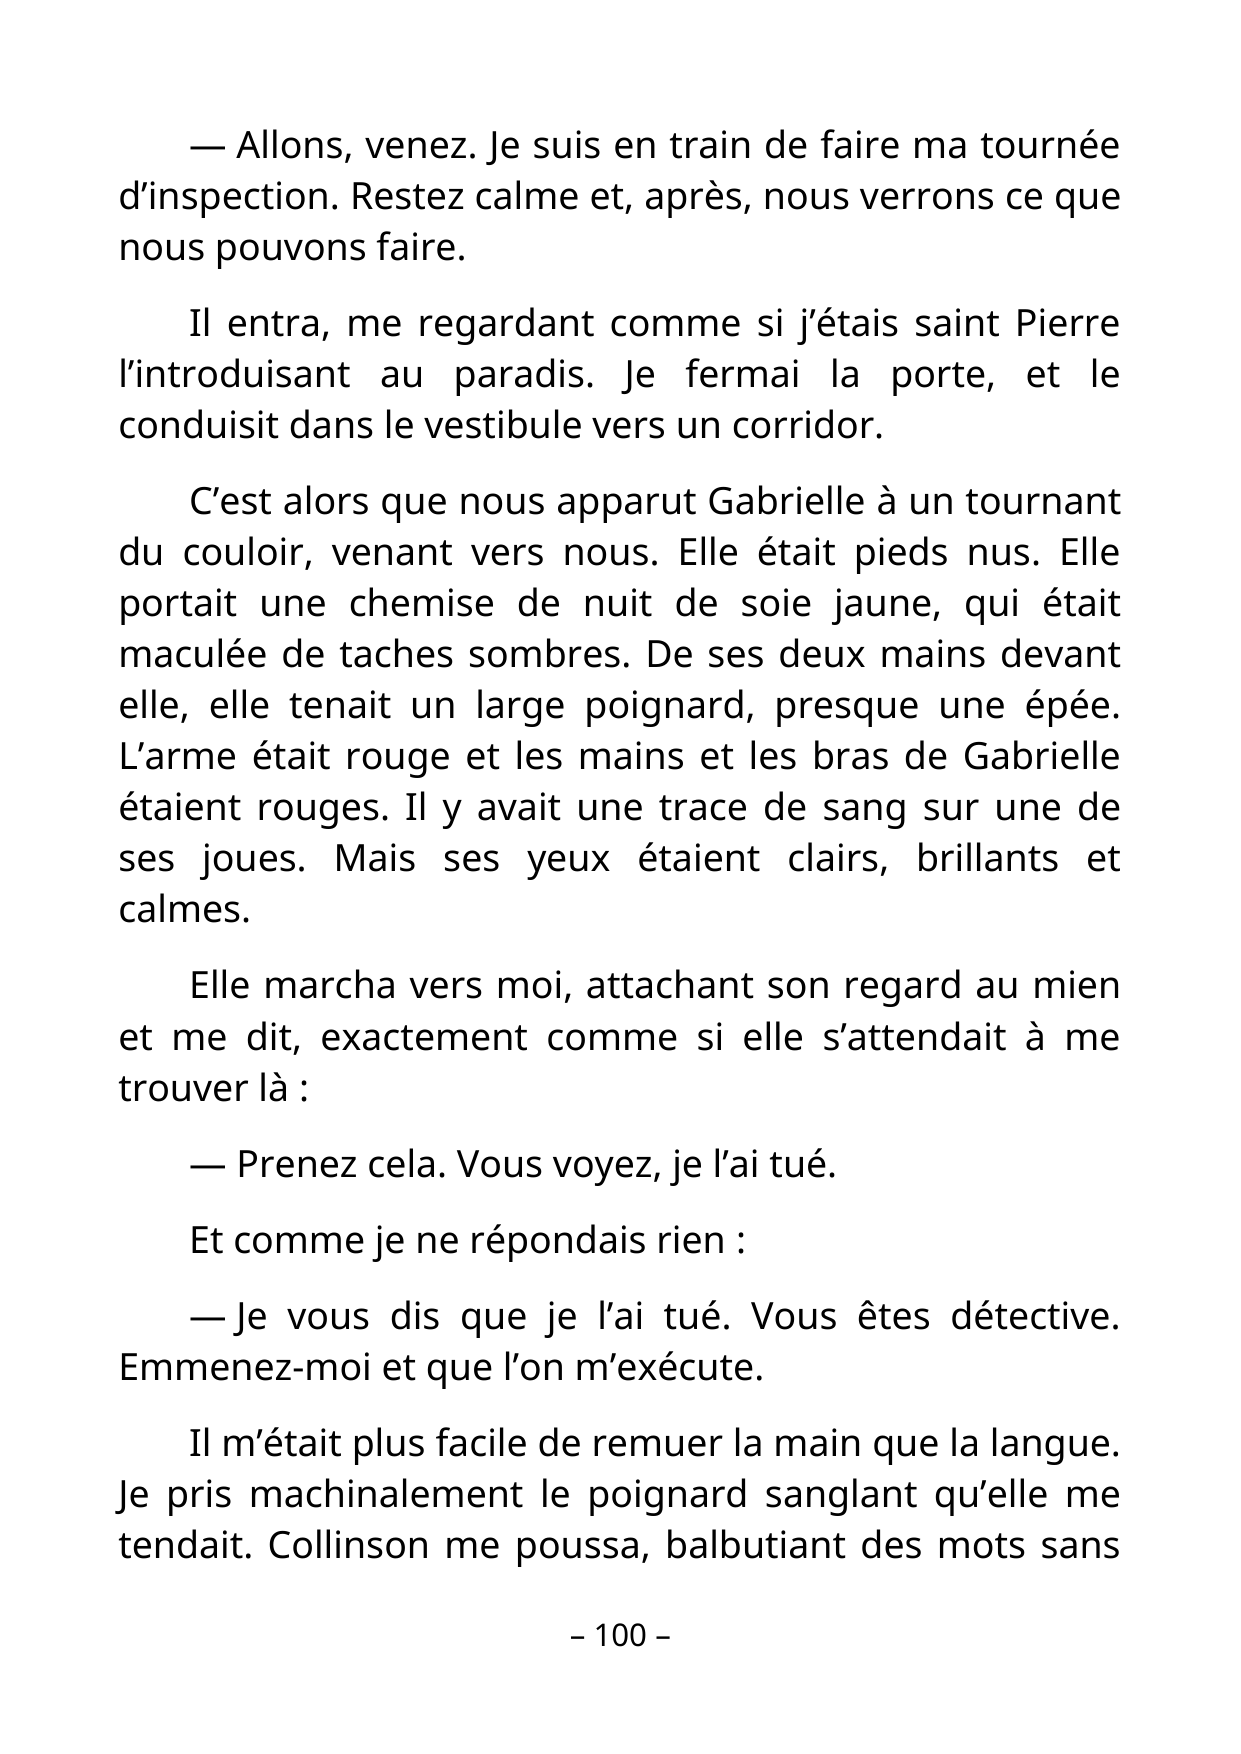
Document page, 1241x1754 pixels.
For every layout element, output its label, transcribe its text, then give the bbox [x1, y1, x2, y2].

text — Je vous dis que je l’ai tué. Vous êtes détective. Emmenez-moi et que l’on m’exécute. [118, 1289, 1122, 1391]
text — Prenez cela. Vous voyez, je l’ai tué. [118, 1137, 1122, 1188]
text Elle marcha vers moi, attachant son regard au mien et me dit, exactement comme si elle s’attendait à me trouver là : [118, 959, 1122, 1112]
text — Allons, venez. Je suis en train de faire ma tournée d’inspection. Restez calme et, après, nous verrons ce que nous pouvons faire. [118, 118, 1122, 271]
text Et comme je ne répondais rien : [118, 1213, 1122, 1264]
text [118, 1416, 1122, 1569]
text Il entra, me regardant comme si j’étais saint Pierre l’introduisant au paradis. Je fermai la porte, et le conduisit dans le vestibule vers un corridor. [118, 296, 1122, 449]
text C’est alors que nous apparut Gabrielle à un tournant du couloir, venant vers nous. Elle était pieds nus. Elle portait une chemise de nuit de soie jaune, qui était maculée de taches sombres. De ses deux mains devant elle, elle tenait un large poignard, presque une épée. L’arme était rouge et les mains et les bras de Gabrielle étaient rouges. Il y avait une trace de sang sur une de ses joues. Mais ses yeux étaient clairs, brillants et calmes. [118, 474, 1122, 934]
